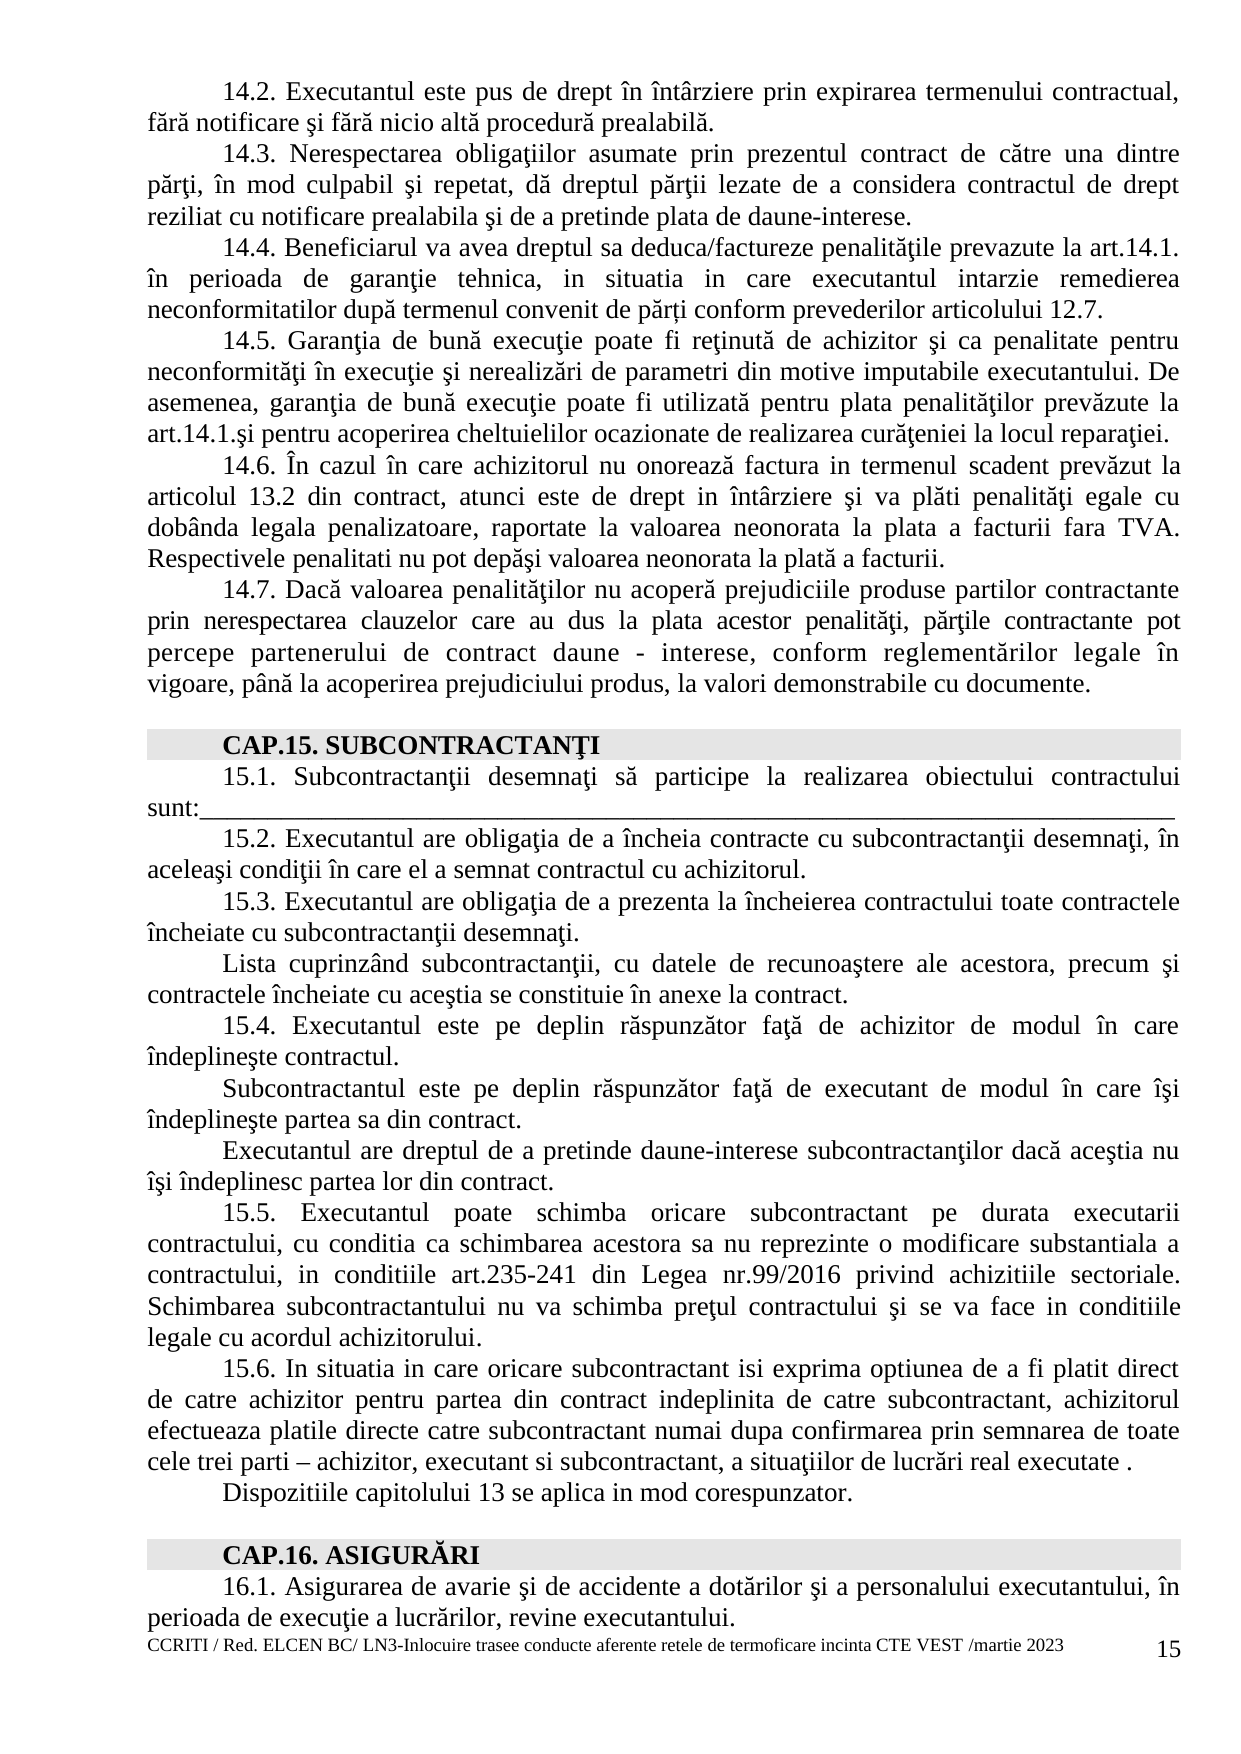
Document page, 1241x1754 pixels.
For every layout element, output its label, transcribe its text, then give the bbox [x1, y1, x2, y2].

text Lista cuprinzând subcontractanţii, cu datele de recunoaştere ale acestora, precum şi contractele încheiate cu aceştia se constituie în anexe la contract. [147, 947, 1181, 1009]
text Executantul are dreptul de a pretinde daune-interese subcontractanţilor dacă aceştia nu îşi îndeplinesc partea lor din contract. [147, 1134, 1181, 1196]
text 15.3. Executantul are obligaţia de a prezenta la încheierea contractului toate contractele încheiate cu subcontractanţii desemnaţi. [147, 885, 1181, 947]
text CAP.16. ASIGURĂRI [147, 1539, 1181, 1570]
text 15.4. Executantul este pe deplin răspunzător faţă de achizitor de modul în care îndeplineşte contractul. [147, 1009, 1181, 1072]
text 14.4. Beneficiarul va avea dreptul sa deduca/factureze penalităţile prevazute la art.14.1. în perioada de garanţie tehnica, in situatia in care executantul intarzie remedierea neconformitatilor după termenul convenit de părți conform prevederilor articolului 12.7. [147, 231, 1181, 324]
text 16.1. Asigurarea de avarie şi de accidente a dotărilor şi a personalului executantului, în perioada de execuţie a lucrărilor, revine executantului. [147, 1570, 1181, 1632]
text 15.5. Executantul poate schimba oricare subcontractant pe durata executarii contractului, cu conditia ca schimbarea acestora sa nu reprezinte o modificare substantiala a contractului, in conditiile art.235-241 din Legea nr.99/2016 privind achizitiile sectoriale. Schimbarea subcontractantului nu va schimba preţul contractului şi se va face in conditiile legale cu acordul achizitorului. [147, 1196, 1181, 1352]
subtitle CAP.15. SUBCONTRACTANŢI [147, 729, 1181, 760]
text Subcontractantul este pe deplin răspunzător faţă de executant de modul în care îşi îndeplineşte partea sa din contract. [147, 1072, 1181, 1134]
text 14.3. Nerespectarea obligaţiilor asumate prin prezentul contract de către una dintre părţi, în mod culpabil şi repetat, dă dreptul părţii lezate de a considera contractul de drept reziliat cu notificare prealabila şi de a pretinde plata de daune-interese. [147, 137, 1181, 231]
text 15.1. Subcontractanţii desemnaţi să participe la realizarea obiectului contractului sunt:________________________________________________________________________ [147, 760, 1181, 822]
text 14.7. Dacă valoarea penalităţilor nu acoperă prejudiciile produse partilor contractante prin nerespectarea clauzelor care au dus la plata acestor penalităţi, părţile contractante pot percepe partenerului de contract daune - interese, conform reglementărilor legale în vigoare, până la acoperirea prejudiciului produs, la valori demonstrabile cu documente. [147, 573, 1181, 698]
text 14.5. Garanţia de bună execuţie poate fi reţinută de achizitor şi ca penalitate pentru neconformităţi în execuţie şi nerealizări de parametri din motive imputabile executantului. De asemenea, garanţia de bună execuţie poate fi utilizată pentru plata penalităţilor prevăzute la art.14.1.şi pentru acoperirea cheltuielilor ocazionate de realizarea curăţeniei la locul reparaţiei. [147, 324, 1181, 449]
text 15.6. In situatia in care oricare subcontractant isi exprima optiunea de a fi platit direct de catre achizitor pentru partea din contract indeplinita de catre subcontractant, achizitorul efectueaza platile directe catre subcontractant numai dupa confirmarea prin semnarea de toate cele trei parti – achizitor, executant si subcontractant, a situaţiilor de lucrări real executate . [147, 1352, 1181, 1477]
text 14.2. Executantul este pus de drept în întârziere prin expirarea termenului contractual, fără notificare şi fără nicio altă procedură prealabilă. [147, 75, 1181, 137]
text Dispozitiile capitolului 13 se aplica in mod corespunzator. [147, 1477, 1181, 1508]
text 14.6. În cazul în care achizitorul nu onorează factura in termenul scadent prevăzut la articolul 13.2 din contract, atunci este de drept in întârziere şi va plăti penalităţi egale cu dobânda legala penalizatoare, raportate la valoarea neonorata la plata a facturii fara TVA. Respectivele penalitati nu pot depăşi valoarea neonorata la plată a facturii. [147, 449, 1181, 573]
text 15.2. Executantul are obligaţia de a încheia contracte cu subcontractanţii desemnaţi, în aceleaşi condiţii în care el a semnat contractul cu achizitorul. [147, 822, 1181, 885]
